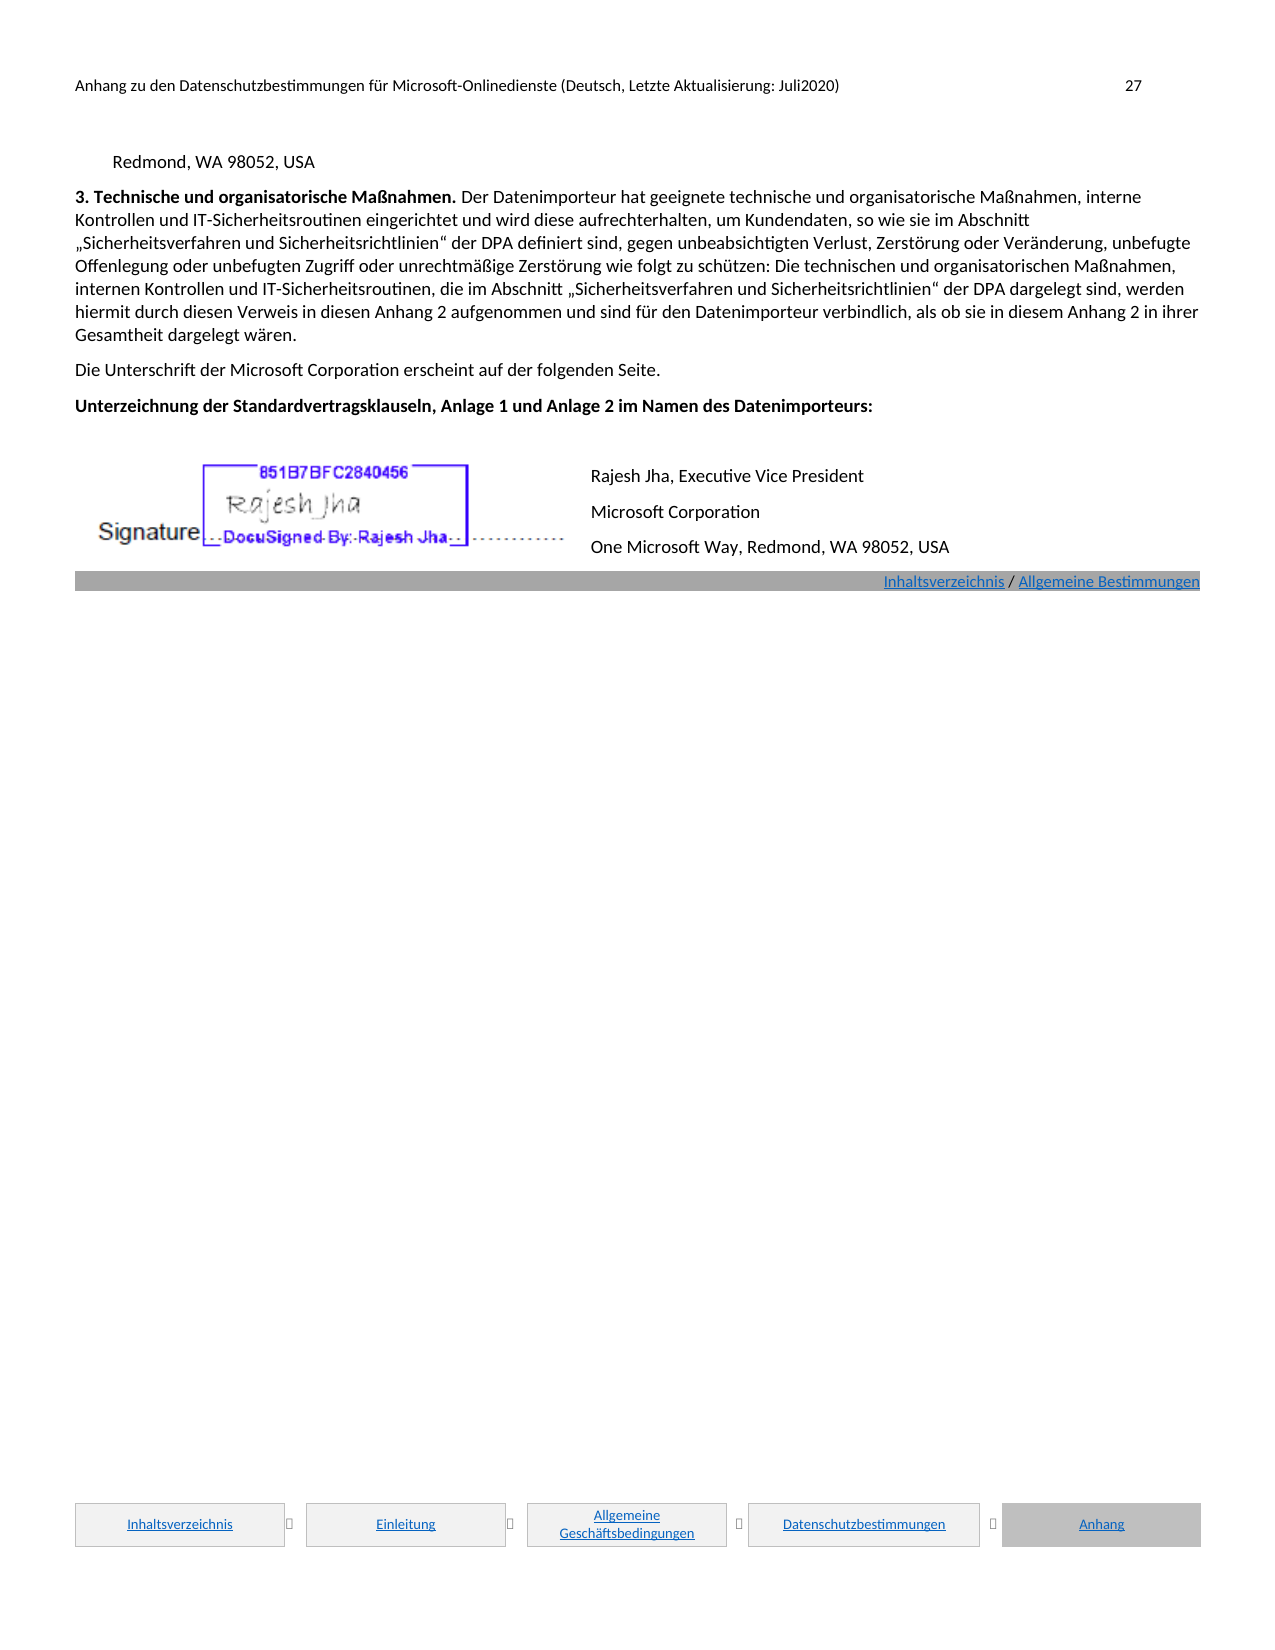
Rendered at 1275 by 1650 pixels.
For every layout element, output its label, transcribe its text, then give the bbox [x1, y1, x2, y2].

list Microsoft Corporation [572, 500, 1200, 523]
list One Microsoft Way, Redmond, WA 98052, USA [572, 535, 1200, 558]
list Unterzeichnung der Standardvertragsklauseln, Anlage 1 und Anlage 2 im Namen des Datenimporteurs: [75, 394, 1200, 417]
list Die Unterschrift der Microsoft Corporation erscheint auf der folgenden Seite. [75, 358, 1200, 381]
list Rajesh Jha, Executive Vice President [572, 464, 1200, 487]
list 3. Technische und organisatorische Maßnahmen. Der Datenimporteur hat geeignete technische und organisatorische Maßnahmen, interne Kontrollen und IT-Sicherheitsroutinen eingerichtet und wird diese aufrechterhalten, um Kundendaten, so wie sie im Abschnitt „Sicherheitsverfahren und Sicherheitsrichtlinien“ der DPA definiert sind, gegen unbeabsichtigten Verlust, Zerstörung oder Veränderung, unbefugte Offenlegung oder unbefugten Zugriff oder unrechtmäßige Zerstörung wie folgt zu schützen: Die technischen und organisatorischen Maßnahmen, internen Kontrollen und IT-Sicherheitsroutinen, die im Abschnitt „Sicherheitsverfahren und Sicherheitsrichtlinien“ der DPA dargelegt sind, werden hiermit durch diesen Verweis in diesen Anhang 2 aufgenommen und sind für den Datenimporteur verbindlich, als ob sie in diesem Anhang 2 in ihrer Gesamtheit dargelegt wären. [75, 185, 1200, 346]
picture [75, 438, 572, 559]
list Redmond, WA 98052, USA [112, 150, 1200, 173]
list Inhaltsverzeichnis / Allgemeine Bestimmungen [75, 571, 1200, 591]
